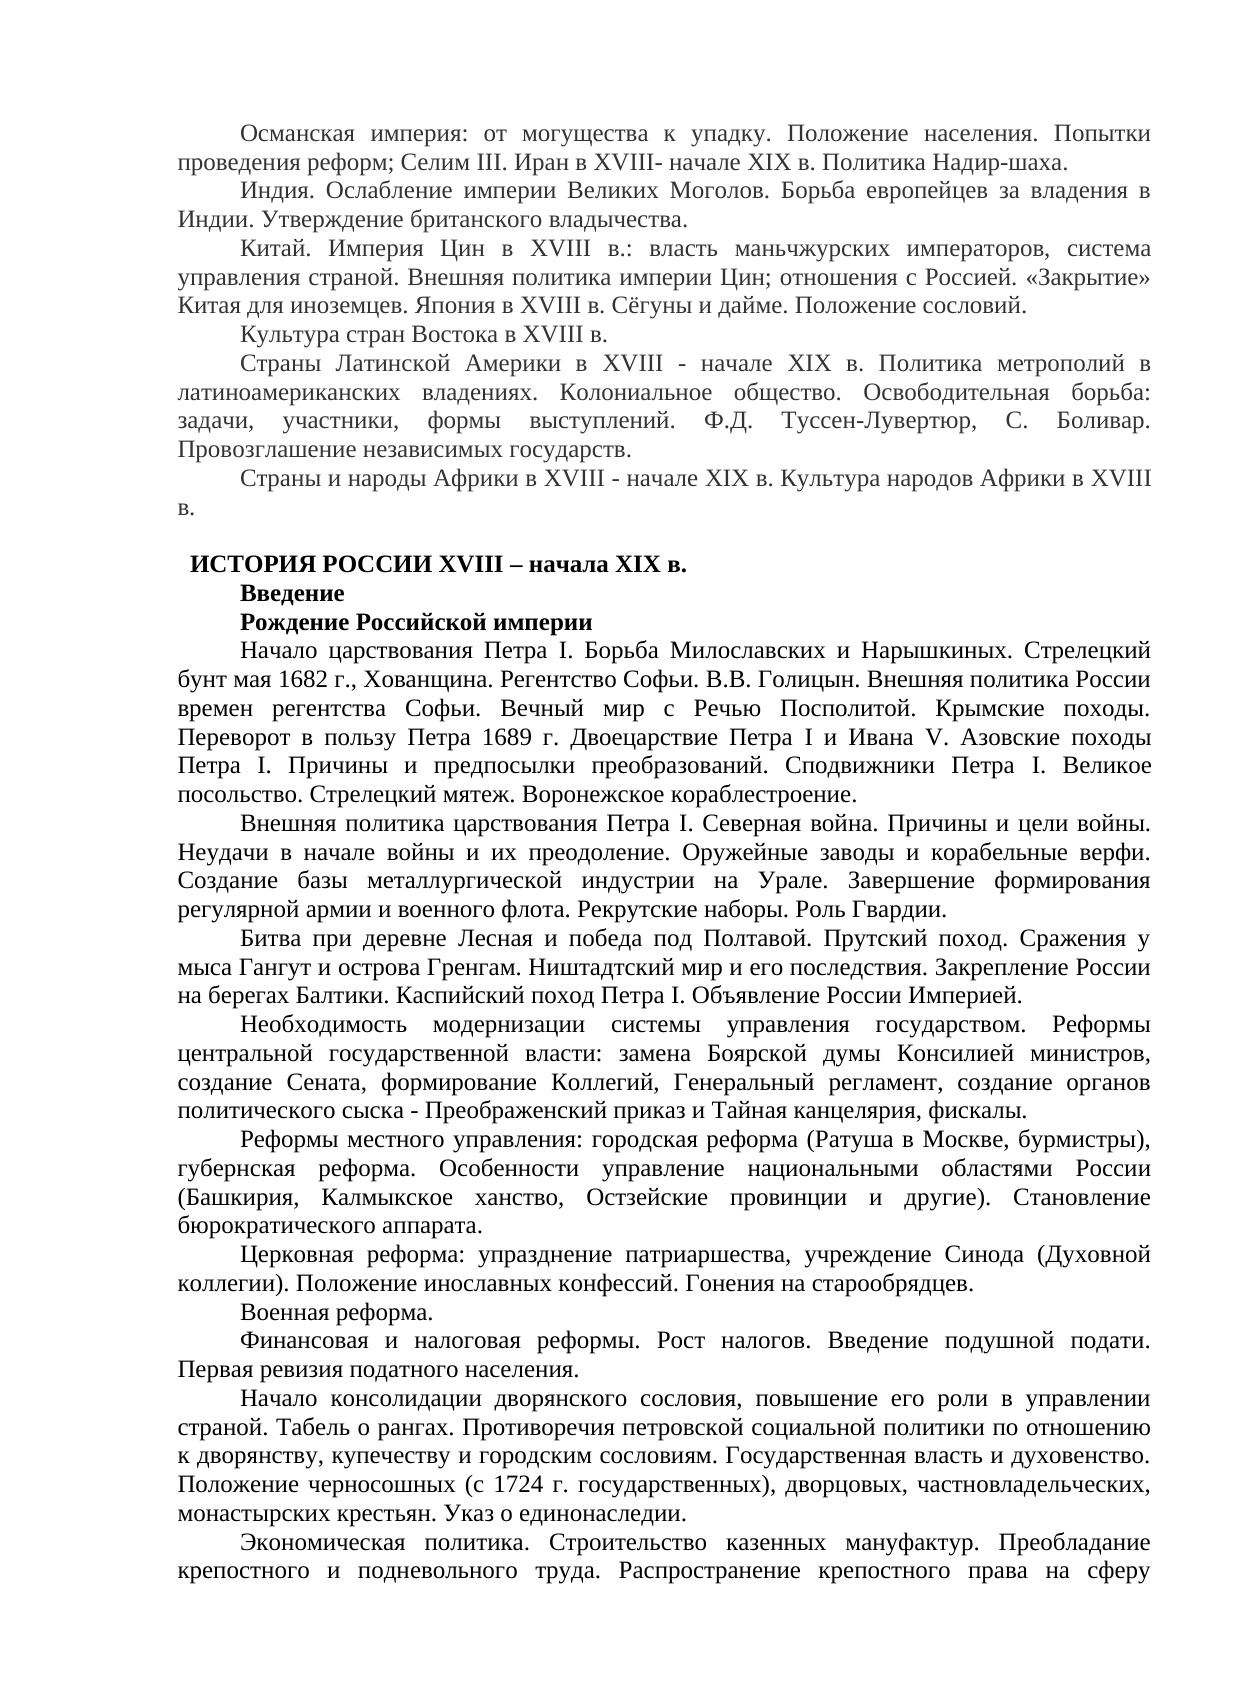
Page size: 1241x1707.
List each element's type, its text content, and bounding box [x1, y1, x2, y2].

text Введение [177, 578, 1152, 607]
text Финансовая и налоговая реформы. Рост налогов. Введение подушной подати. Первая ревизия податного населения. [177, 1326, 1152, 1383]
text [177, 1527, 1152, 1584]
text Китай. Империя Цин в XVIII в.: власть маньчжурских императоров, система управления страной. Внешняя политика империи Цин; отношения с Россией. «Закрытие» Китая для иноземцев. Япония в XVIII в. Сёгуны и дайме. Положение сословий. [177, 233, 1152, 319]
text Индия. Ослабление империи Великих Моголов. Борьба европейцев за владения в Индии. Утверждение британского владычества. [177, 176, 1152, 233]
text Страны Латинской Америки в XVIII - начале XIX в. Политика метрополий в латиноамериканских владениях. Колониальное общество. Освободительная борьба: задачи, участники, формы выступлений. Ф.Д. Туссен-Лувертюр, С. Боливар. Провозглашение независимых государств. [177, 348, 1152, 463]
text Рождение Российской империи [177, 607, 1152, 636]
text Начало царствования Петра I. Борьба Милославских и Нарышкиных. Стрелецкий бунт мая 1682 г., Хованщина. Регентство Софьи. В.В. Голицын. Внешняя политика России времен регентства Софьи. Вечный мир с Речью Посполитой. Крымские походы. Переворот в пользу Петра 1689 г. Двоецарствие Петра I и Ивана V. Азовские походы Петра I. Причины и предпосылки преобразований. Сподвижники Петра I. Великое посольство. Стрелецкий мятеж. Воронежское кораблестроение. [177, 636, 1152, 808]
text Начало консолидации дворянского сословия, повышение его роли в управлении страной. Табель о рангах. Противоречия петровской социальной политики по отношению к дворянству, купечеству и городским сословиям. Государственная власть и духовенство. Положение черносошных (с 1724 г. государственных), дворцовых, частновладельческих, монастырских крестьян. Указ о единонаследии. [177, 1383, 1152, 1527]
text Страны и народы Африки в XVIII - начале XIX в. Культура народов Африки в XVIII в. [177, 463, 1152, 521]
text Военная реформа. [177, 1297, 1152, 1326]
text Реформы местного управления: городская реформа (Ратуша в Москве, бурмистры), губернская реформа. Особенности управление национальными областями России (Башкирия, Калмыкское ханство, Остзейские провинции и другие). Становление бюрократического аппарата. [177, 1124, 1152, 1239]
text Культура стран Востока в XVIII в. [177, 319, 1152, 348]
text Битва при деревне Лесная и победа под Полтавой. Прутский поход. Сражения у мыса Гангут и острова Гренгам. Ништадтский мир и его последствия. Закрепление России на берегах Балтики. Каспийский поход Петра I. Объявление России Империей. [177, 923, 1152, 1009]
text Необходимость модернизации системы управления государством. Реформы центральной государственной власти: замена Боярской думы Консилией министров, создание Сената, формирование Коллегий, Генеральный регламент, создание органов политического сыска - Преображенский приказ и Тайная канцелярия, фискалы. [177, 1009, 1152, 1124]
text Церковная реформа: упразднение патриаршества, учреждение Синода (Духовной коллегии). Положение инославных конфессий. Гонения на старообрядцев. [177, 1239, 1152, 1297]
text Османская империя: от могущества к упадку. Положение населения. Попытки проведения реформ; Селим III. Иран в XVIII- начале XIX в. Политика Надир-шаха. [177, 118, 1152, 176]
text Внешняя политика царствования Петра I. Северная война. Причины и цели войны. Неудачи в начале войны и их преодоление. Оружейные заводы и корабельные верфи. Создание базы металлургической индустрии на Урале. Завершение формирования регулярной армии и военного флота. Рекрутские наборы. Роль Гвардии. [177, 808, 1152, 923]
text ИСТОРИЯ РОССИИ XVIII – начала XIX в. [190, 549, 1152, 578]
